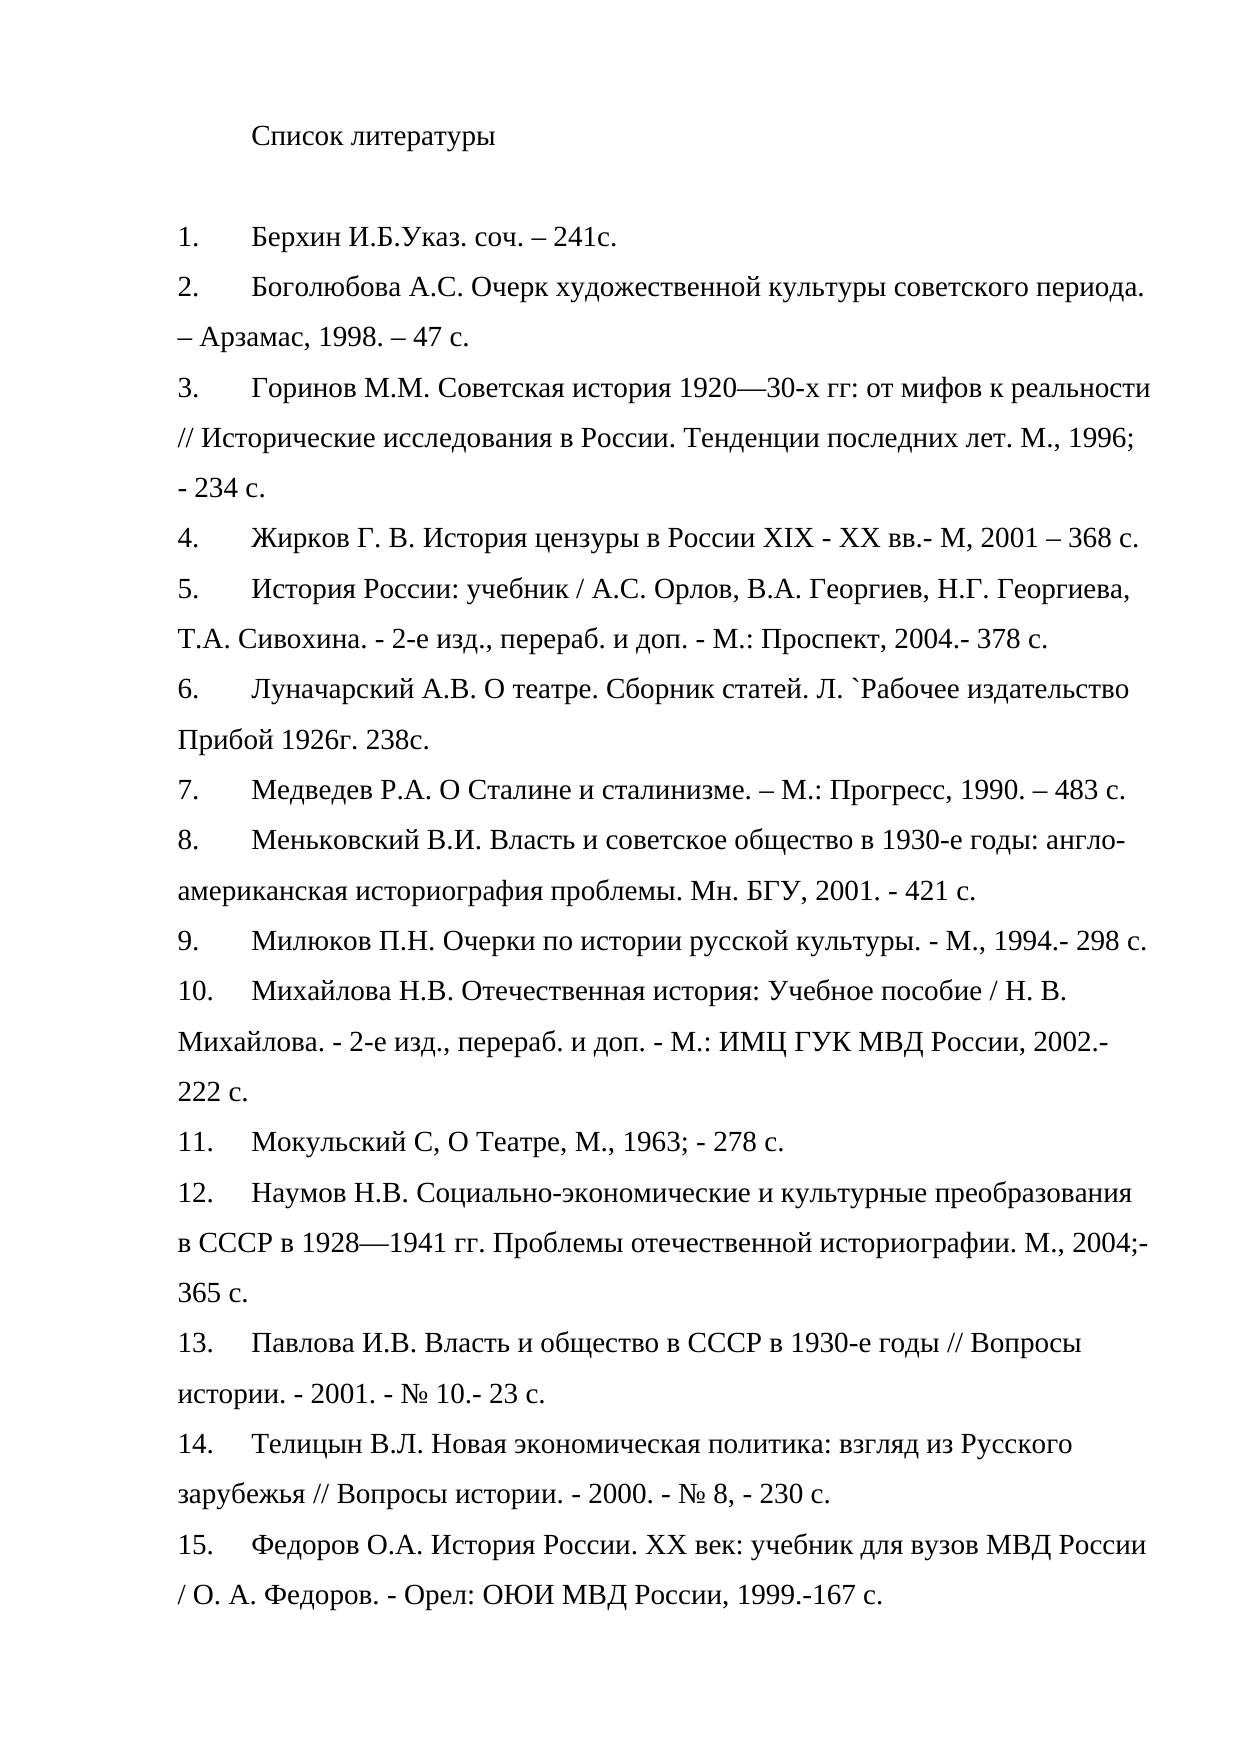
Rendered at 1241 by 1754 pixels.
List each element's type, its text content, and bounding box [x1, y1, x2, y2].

list Федоров О.А. История России. ХХ век: учебник для вузов МВД России / О. А. Федоров. - Орел: ОЮИ МВД России, 1999.-167 с. [177, 1527, 1152, 1611]
list Горинов М.М. Советская история 1920—30-х гг: от мифов к реальности // Исторические исследования в России. Тенденции последних лет. М., 1996; - 234 с. [177, 370, 1152, 504]
list Луначарский А.В. О театре. Сборник статей. Л. `Рабочее издательство Прибой 1926г. 238с. [177, 672, 1152, 755]
list Наумов Н.В. Социально-экономические и культурные преобразования в СССР в 1928—1941 гг. Проблемы отечественной историографии. М., 2004;- 365 с. [177, 1175, 1152, 1309]
subtitle Список литературы [177, 118, 1152, 152]
list Жирков Г. В. История цензуры в России XIX - XX вв.- М, 2001 – 368 с. [177, 521, 1152, 554]
list Телицын В.Л. Новая экономическая политика: взгляд из Русского зарубежья // Вопросы истории. - 2000. - № 8, - 230 с. [177, 1426, 1152, 1510]
list Берхин И.Б.Указ. соч. – 241с. [177, 219, 1152, 252]
list Меньковский В.И. Власть и советское общество в 1930-е годы: англо-американская историография проблемы. Мн. БГУ, 2001. - 421 с. [177, 822, 1152, 906]
list Мокульский С, О Театре, М., 1963; - 278 с. [177, 1124, 1152, 1158]
list Павлова И.В. Власть и общество в СССР в 1930-е годы // Вопросы истории. - 2001. - № 10.- 23 с. [177, 1326, 1152, 1409]
list История России: учебник / А.С. Орлов, В.А. Георгиев, Н.Г. Георгиева, Т.А. Сивохина. - 2-е изд., перераб. и доп. - М.: Проспект, 2004.- 378 с. [177, 571, 1152, 655]
list Боголюбова А.С. Очерк художественной культуры советского периода. – Арзамас, 1998. – 47 с. [177, 269, 1152, 353]
list Медведев Р.А. О Сталине и сталинизме. – М.: Прогресс, 1990. – 483 с. [177, 772, 1152, 806]
list Милюков П.Н. Очерки по истории русской культуры. - М., 1994.- 298 с. [177, 923, 1152, 957]
list Михайлова Н.В. Отечественная история: Учебное пособие / Н. В. Михайлова. - 2-е изд., перераб. и доп. - М.: ИМЦ ГУК МВД России, 2002.- 222 с. [177, 973, 1152, 1108]
